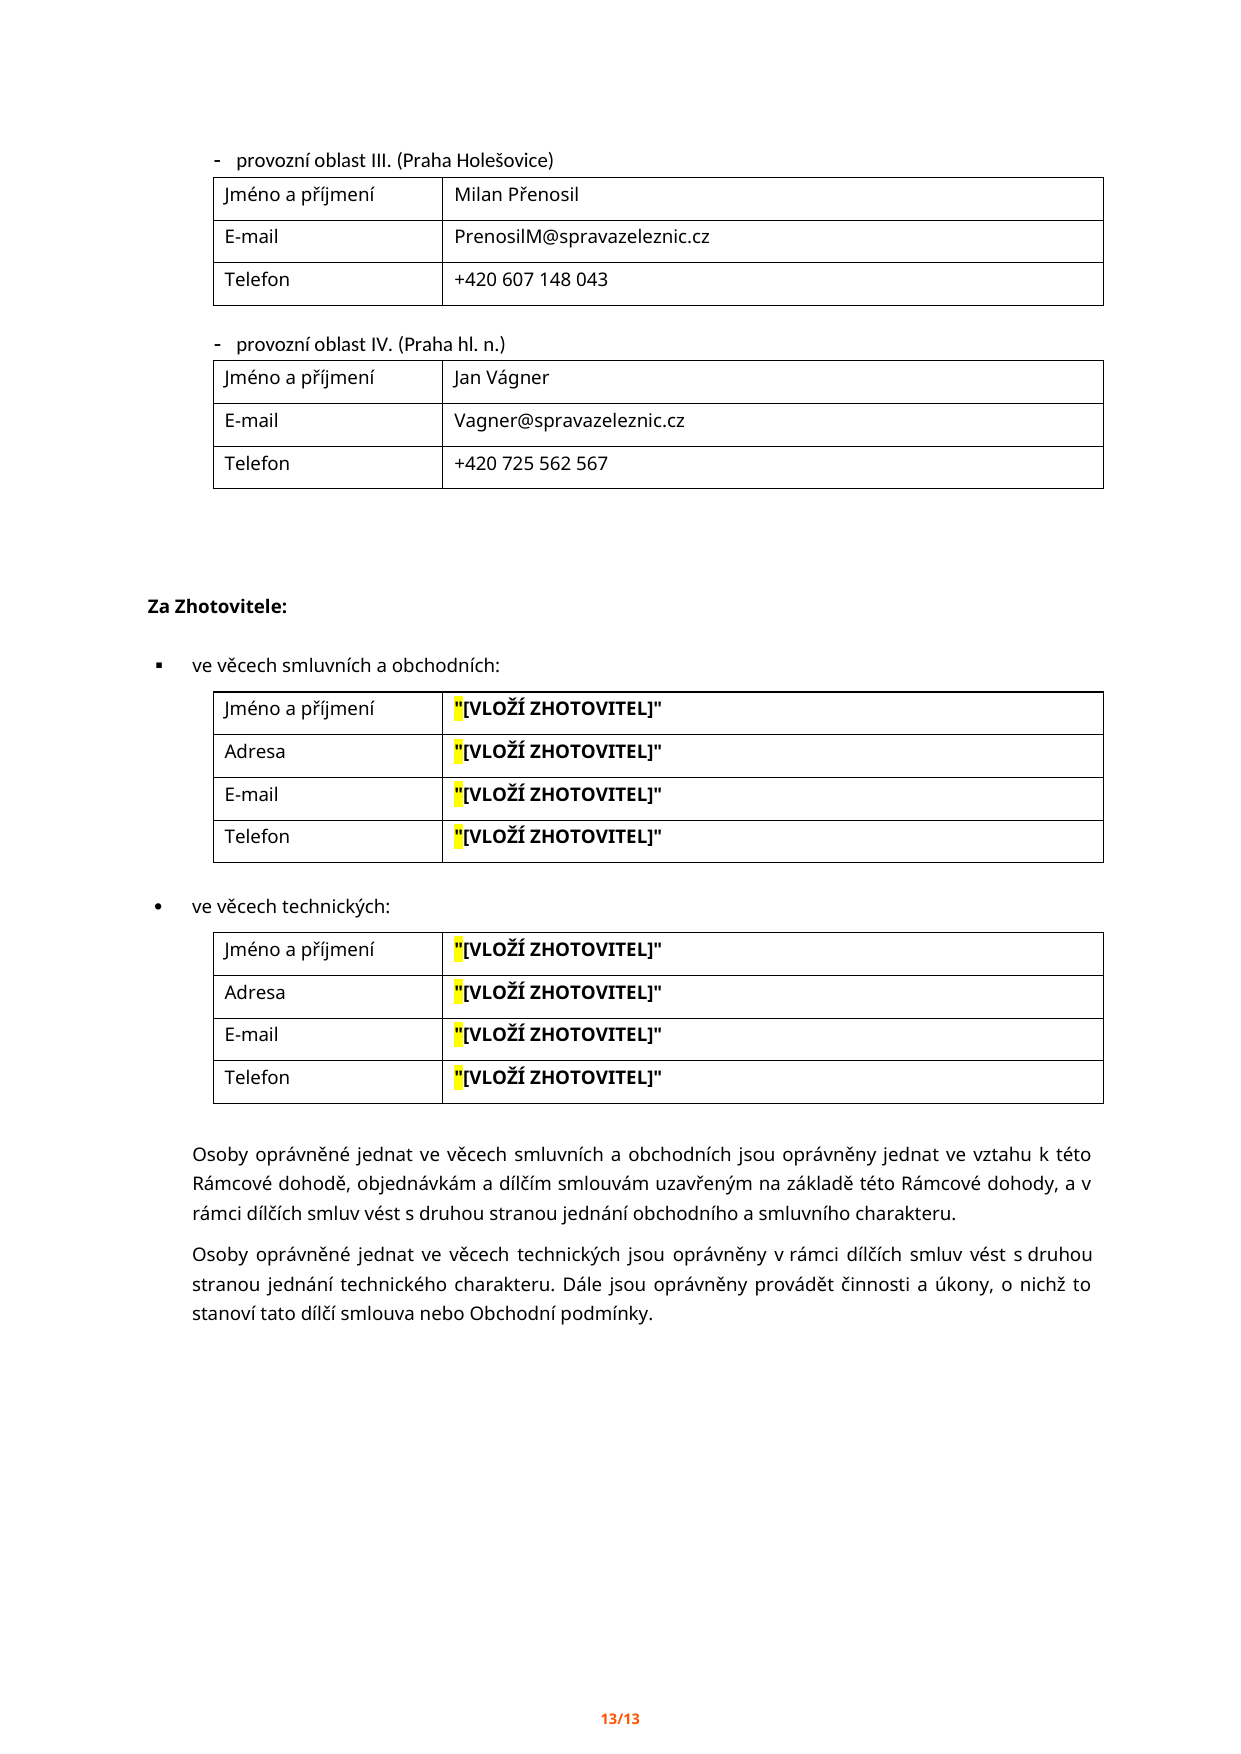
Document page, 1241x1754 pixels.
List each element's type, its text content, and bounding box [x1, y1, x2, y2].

table_header Jméno a příjmení [214, 693, 442, 734]
table_cell Vagner@spravazeleznic.cz [443, 404, 1103, 446]
table_header [443, 693, 1103, 734]
table_cell Telefon [214, 447, 442, 488]
table_cell +420 725 562 567 [443, 447, 1103, 488]
list provozní oblast IV. (Praha hl. n.) [214, 331, 1093, 356]
table_header Milan Přenosil [443, 178, 1103, 219]
table_cell PrenosilM@spravazeleznic.cz [443, 221, 1103, 262]
table_header [443, 933, 1103, 975]
text Osoby oprávněné jednat ve věcech technických jsou oprávněny v rámci dílčích smluv vést s druhou stranou jednání technického charakteru. Dále jsou oprávněny provádět činnosti a úkony, o nichž to stanoví tato dílčí smlouva nebo Obchodní podmínky. [192, 1242, 1093, 1326]
list provozní oblast III. (Praha Holešovice) [214, 148, 1093, 173]
table_cell Telefon [214, 821, 442, 862]
table_cell E-mail [214, 404, 442, 446]
table_cell [443, 1061, 1103, 1103]
table_cell E-mail [214, 1019, 442, 1060]
text Osoby oprávněné jednat ve věcech smluvních a obchodních jsou oprávněny jednat ve vztahu k této Rámcové dohodě, objednávkám a dílčím smlouvám uzavřeným na základě této Rámcové dohody, a v rámci dílčích smluv vést s druhou stranou jednání obchodního a smluvního charakteru. [192, 1141, 1093, 1226]
table_cell [443, 735, 1103, 777]
table_cell Telefon [214, 263, 442, 305]
table_header Jan Vágner [443, 361, 1103, 403]
table_header Jméno a příjmení [214, 178, 442, 219]
table_header Jméno a příjmení [214, 361, 442, 403]
table_cell Adresa [214, 976, 442, 1017]
table_cell [443, 821, 1103, 862]
table_cell E-mail [214, 778, 442, 819]
table_cell Telefon [214, 1061, 442, 1103]
table_cell [443, 778, 1103, 819]
table_header Jméno a příjmení [214, 933, 442, 975]
table_cell E-mail [214, 221, 442, 262]
text Za Zhotovitele: [148, 593, 1093, 619]
list ve věcech smluvních a obchodních: [154, 648, 1093, 679]
list ve věcech technických: [155, 888, 1093, 919]
table_cell Adresa [214, 735, 442, 777]
table_cell +420 607 148 043 [443, 263, 1103, 305]
table_cell [443, 976, 1103, 1017]
table_cell [443, 1019, 1103, 1060]
